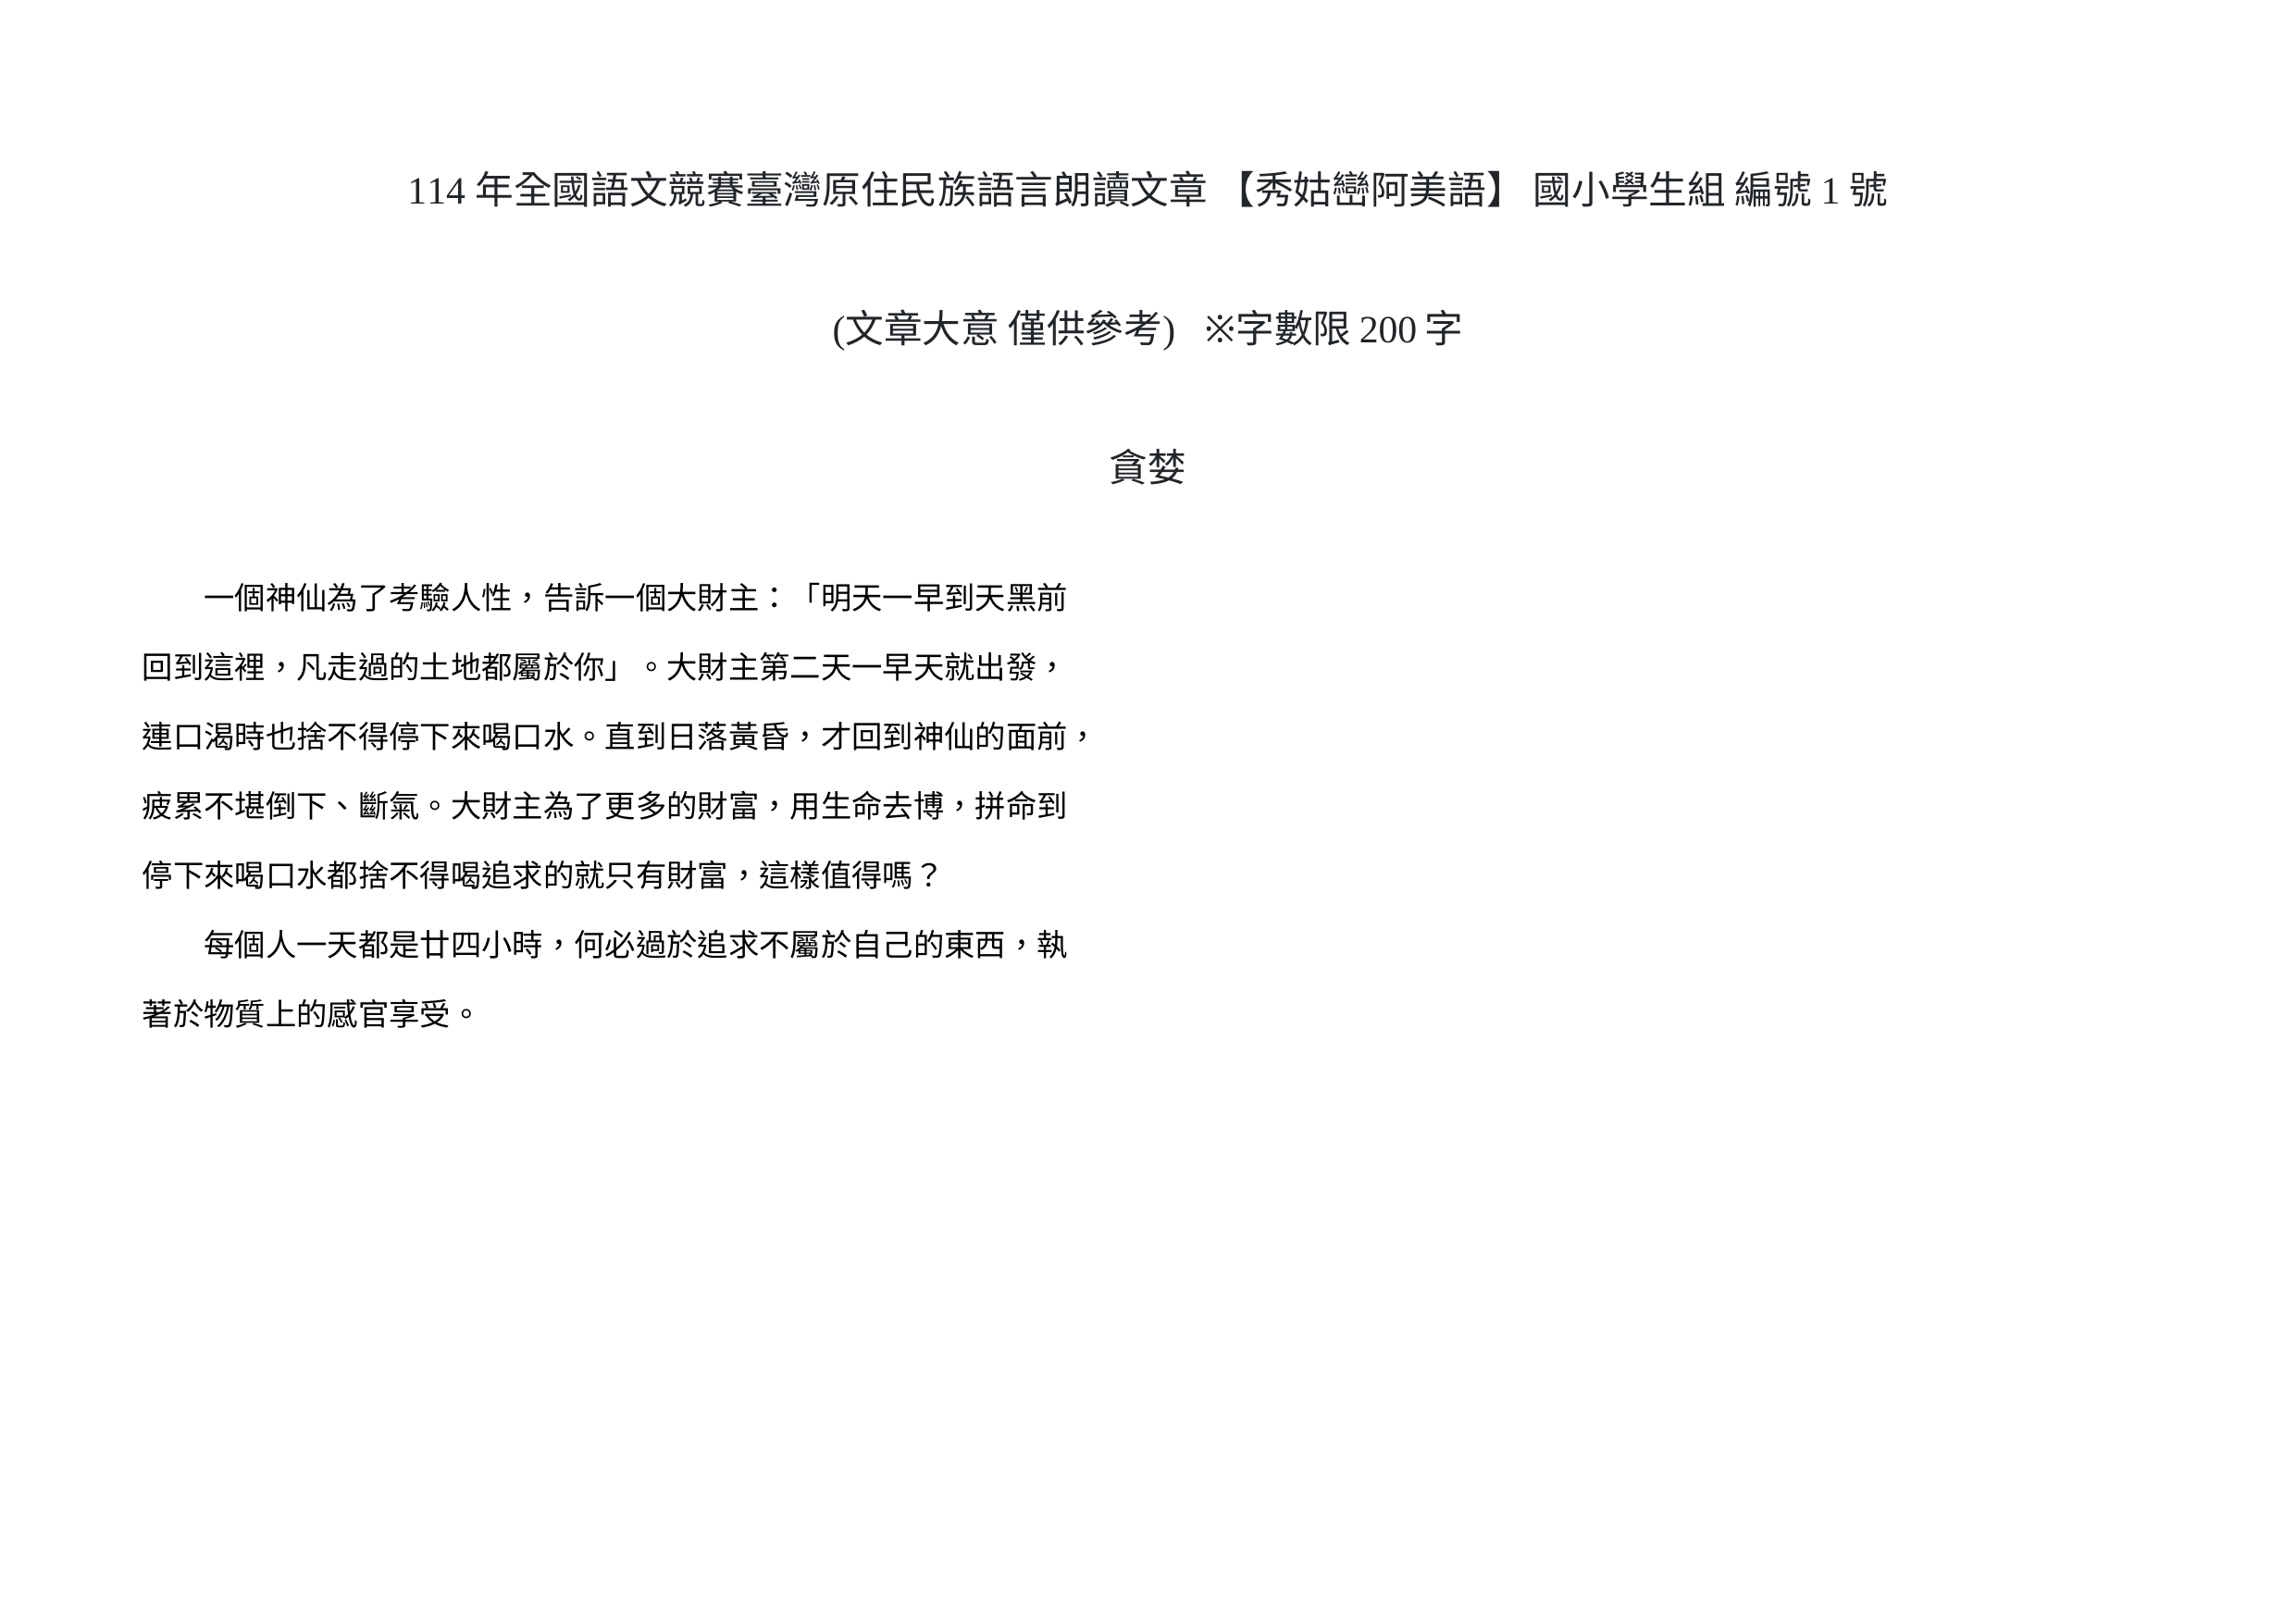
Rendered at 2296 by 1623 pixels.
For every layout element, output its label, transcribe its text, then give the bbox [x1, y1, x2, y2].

text 一個神仙為了考驗人性，告訴一個大財主：「明天一早到天黑前回到這裡，凡走過的土地都屬於你」。大財主第二天一早天就出發，連口渴時也捨不得停下來喝口水。直到日落黃昏，才回到神仙的面前，疲累不堪倒下、斷氣。大財主為了更多的財富，用生命去博，拼命到停下來喝口水都捨不得喝追求的就只有財富，這樣值得嗎？ [142, 561, 1090, 908]
text 貪婪 [142, 429, 2153, 499]
text (文章大意 僅供參考) ※字數限200字 [142, 291, 2153, 360]
text 每個人一天都是廿四小時，何必過於追求不屬於自己的東西，執著於物質上的感官享受。 [142, 908, 1090, 1047]
text 114 年全國語文競賽臺灣原住民族語言朗讀文章 【秀姑巒阿美語】 國小學生組 編號 1 號 [142, 152, 2153, 221]
